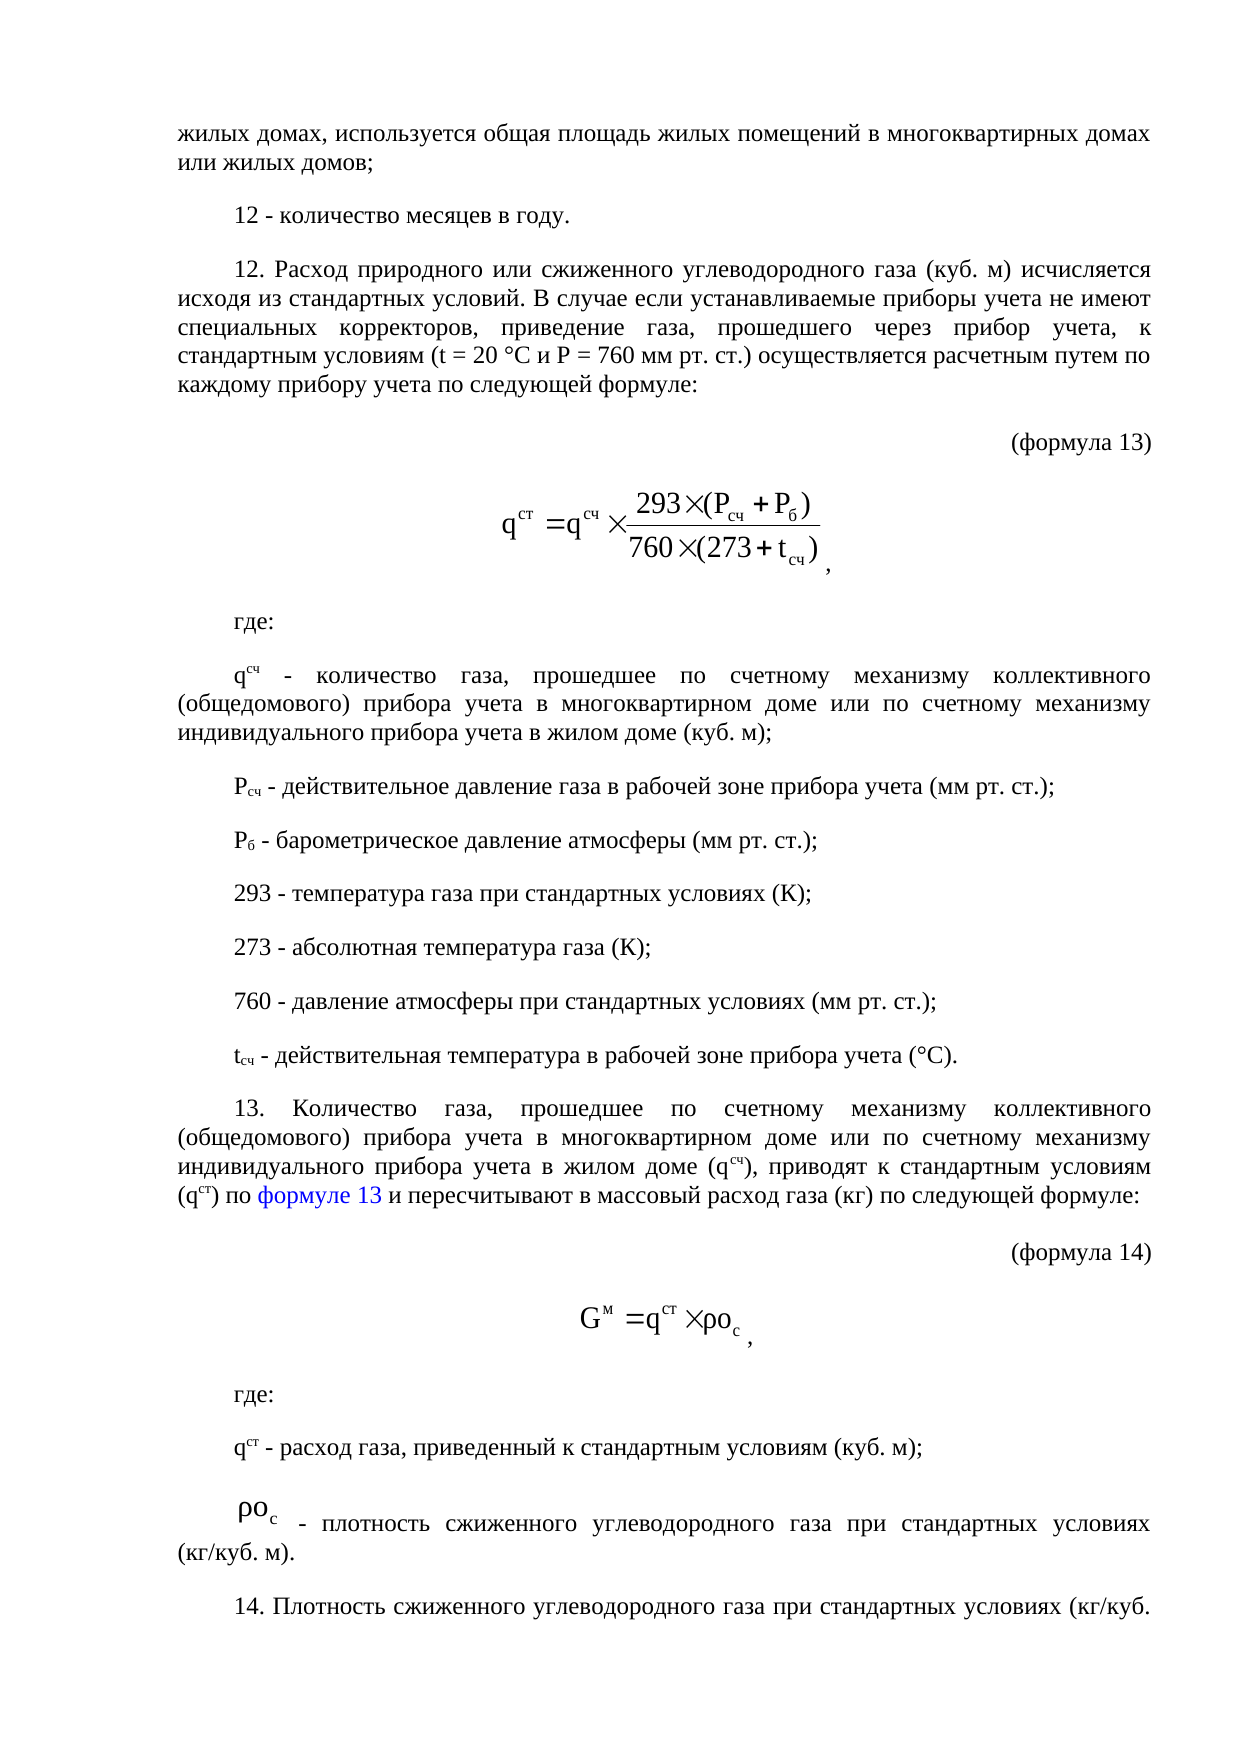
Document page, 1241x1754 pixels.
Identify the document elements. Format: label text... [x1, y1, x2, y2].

text 273 - абсолютная температура газа (К); [177, 932, 1152, 961]
text 13. Количество газа, прошедшее по счетному механизму коллективного (общедомового) прибора учета в многоквартирном доме или по счетному механизму индивидуального прибора учета в жилом доме (qсч), приводят к стандартным условиям (qст) по формуле 13 и пересчитывают в массовый расход газа (кг) по следующей формуле: [177, 1093, 1152, 1208]
text tсч - действительная температура в рабочей зоне прибора учета (°C). [177, 1040, 1152, 1068]
text , [177, 1295, 1152, 1350]
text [177, 118, 1152, 176]
text qст - расход газа, приведенный к стандартным условиям (куб. м); [177, 1432, 1152, 1461]
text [177, 1591, 1152, 1620]
text 12. Расход природного или сжиженного углеводородного газа (куб. м) исчисляется исходя из стандартных условий. В случае если устанавливаемые приборы учета не имеют специальных корректоров, приведение газа, прошедшего через прибор учета, к стандартным условиям (t = 20 °C и P = 760 мм рт. ст.) осуществляется расчетным путем по каждому прибору учета по следующей формуле: [177, 254, 1152, 398]
text Pсч - действительное давление газа в рабочей зоне прибора учета (мм рт. ст.); [177, 771, 1152, 800]
text (формула 14) [177, 1237, 1152, 1266]
text - плотность сжиженного углеводородного газа при стандартных условиях (кг/куб. м). [177, 1486, 1152, 1566]
text где: [177, 1379, 1152, 1407]
text 760 - давление атмосферы при стандартных условиях (мм рт. ст.); [177, 986, 1152, 1015]
text 12 - количество месяцев в году. [177, 201, 1152, 229]
text где: [177, 606, 1152, 635]
text (формула 13) [177, 427, 1152, 456]
text Pб - барометрическое давление атмосферы (мм рт. ст.); [177, 825, 1152, 853]
text , [177, 484, 1152, 577]
text qсч - количество газа, прошедшее по счетному механизму коллективного (общедомового) прибора учета в многоквартирном доме или по счетному механизму индивидуального прибора учета в жилом доме (куб. м); [177, 660, 1152, 746]
text 293 - температура газа при стандартных условиях (К); [177, 878, 1152, 907]
